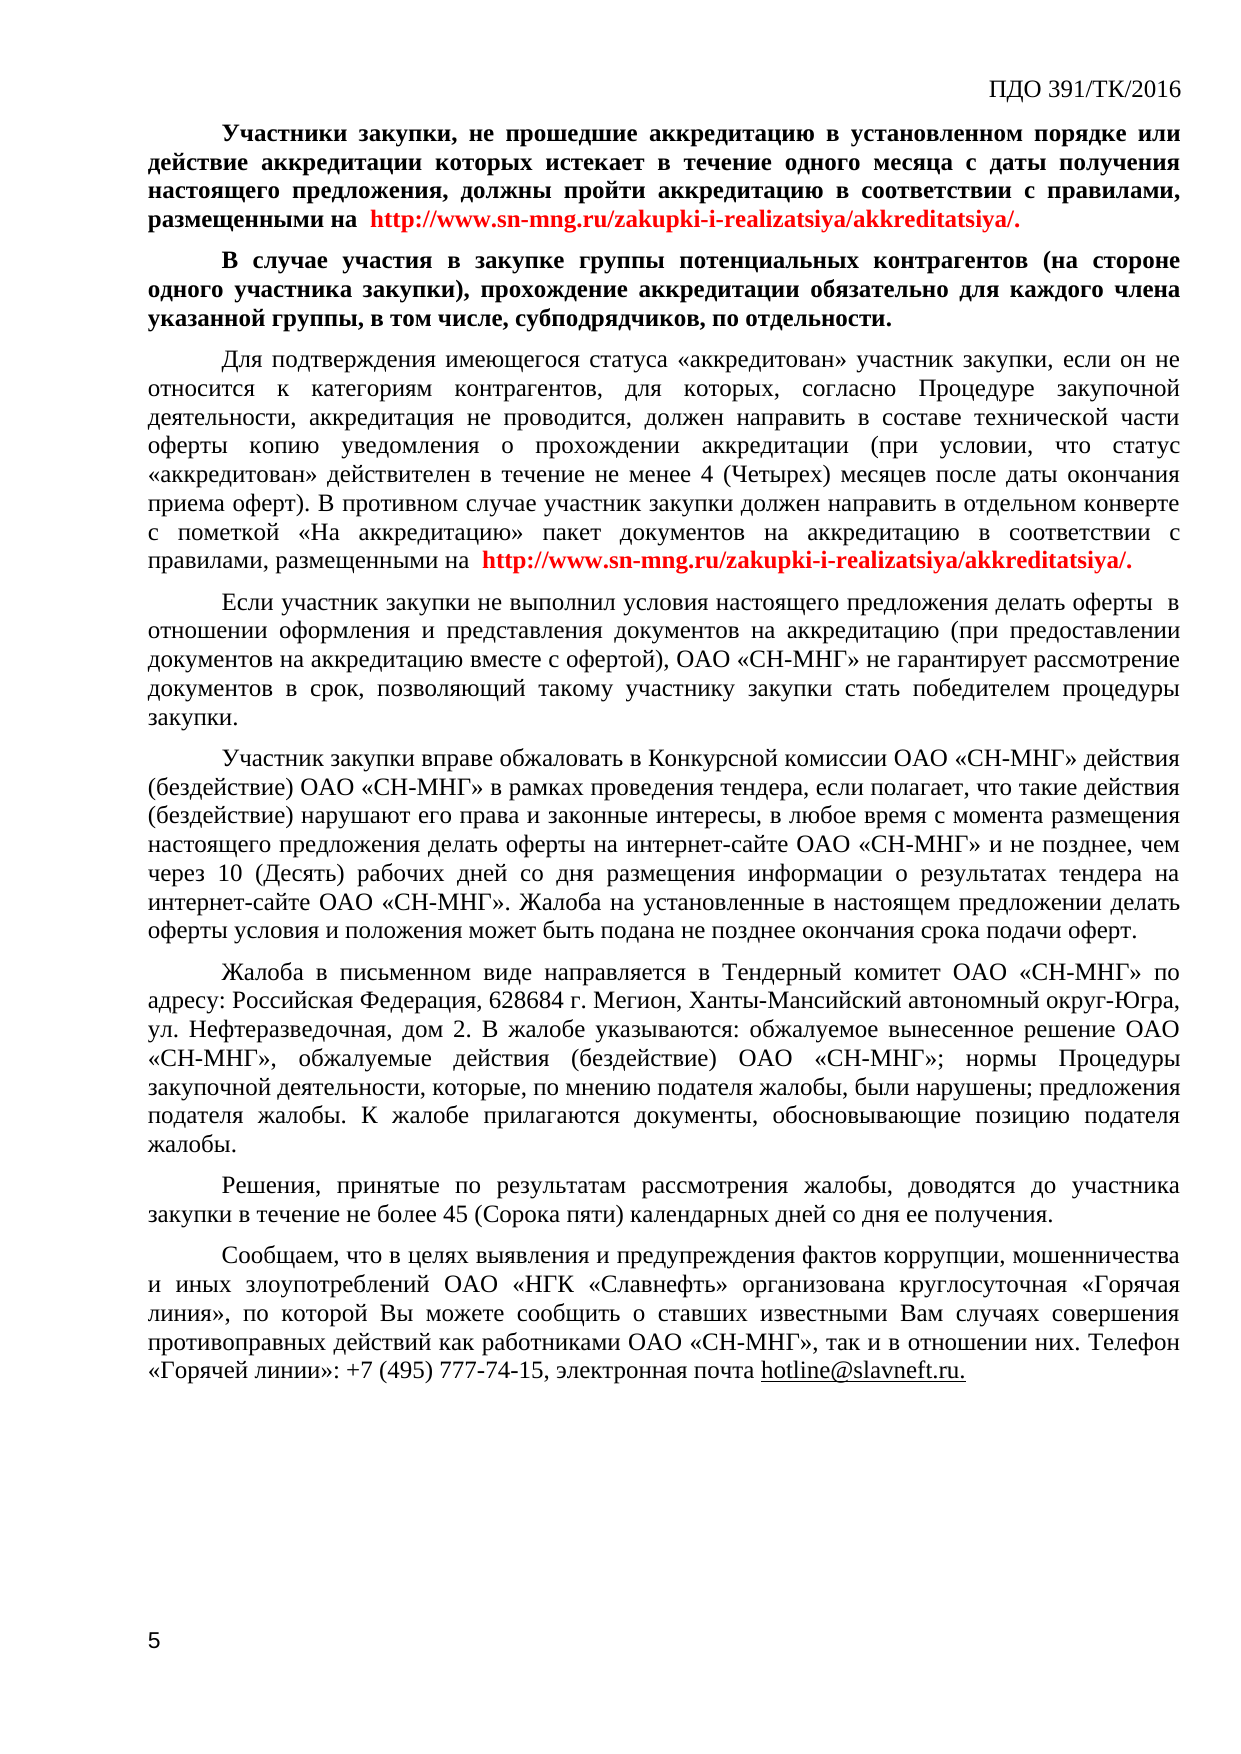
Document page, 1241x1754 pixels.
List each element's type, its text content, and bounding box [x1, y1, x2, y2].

text Жалоба в письменном виде направляется в Тендерный комитет ОАО «СН-МНГ» по адресу: Российская Федерация, 628684 г. Мегион, Ханты-Мансийский автономный округ-Югра, ул. Нефтеразведочная, дом 2. В жалобе указываются: обжалуемое вынесенное решение ОАО «СН-МНГ», обжалуемые действия (бездействие) ОАО «СН-МНГ»; нормы Процедуры закупочной деятельности, которые, по мнению подателя жалобы, были нарушены; предложения подателя жалобы. К жалобе прилагаются документы, обосновывающие позицию подателя жалобы. [148, 957, 1181, 1158]
text Участник закупки вправе обжаловать в Конкурсной комиссии ОАО «СН-МНГ» действия (бездействие) ОАО «СН-МНГ» в рамках проведения тендера, если полагает, что такие действия (бездействие) нарушают его права и законные интересы, в любое время с момента размещения настоящего предложения делать оферты на интернет-сайте ОАО «СН-МНГ» и не позднее, чем через 10 (Десять) рабочих дней со дня размещения информации о результатах тендера на интернет-сайте ОАО «СН-МНГ». Жалоба на установленные в настоящем предложении делать оферты условия и положения может быть подана не позднее окончания срока подачи оферт. [148, 743, 1181, 944]
text В случае участия в закупке группы потенциальных контрагентов (на стороне одного участника закупки), прохождение аккредитации обязательно для каждого члена указанной группы, в том числе, субподрядчиков, по отдельности. [148, 246, 1181, 332]
text Участники закупки, не прошедшие аккредитацию в установленном порядке или действие аккредитации которых истекает в течение одного месяца с даты получения настоящего предложения, должны пройти аккредитацию в соответствии с правилами, размещенными на http://www.sn-mng.ru/zakupki-i-realizatsiya/akkreditatsiya/. [148, 118, 1181, 233]
text Решения, принятые по результатам рассмотрения жалобы, доводятся до участника закупки в течение не более 45 (Сорока пяти) календарных дней со дня ее получения. [148, 1171, 1181, 1228]
text Сообщаем, что в целях выявления и предупреждения фактов коррупции, мошенничества и иных злоупотреблений ОАО «НГК «Славнефть» организована круглосуточная «Горячая линия», по которой Вы можете сообщить о ставших известными Вам случаях совершения противоправных действий как работниками ОАО «СН-МНГ», так и в отношении них. Телефон «Горячей линии»: +7 (495) 777-74-15, электронная почта hotline@slavneft.ru. [148, 1241, 1181, 1384]
text Если участник закупки не выполнил условия настоящего предложения делать оферты в отношении оформления и представления документов на аккредитацию (при предоставлении документов на аккредитацию вместе с офертой), ОАО «СН-МНГ» не гарантирует рассмотрение документов в срок, позволяющий такому участнику закупки стать победителем процедуры закупки. [148, 587, 1181, 731]
text Для подтверждения имеющегося статуса «аккредитован» участник закупки, если он не относится к категориям контрагентов, для которых, согласно Процедуре закупочной деятельности, аккредитация не проводится, должен направить в составе технической части оферты копию уведомления о прохождении аккредитации (при условии, что статус «аккредитован» действителен в течение не менее 4 (Четырех) месяцев после даты окончания приема оферт). В противном случае участник закупки должен направить в отдельном конверте с пометкой «На аккредитацию» пакет документов на аккредитацию в соответствии с правилами, размещенными на http://www.sn-mng.ru/zakupki-i-realizatsiya/akkreditatsiya/. [148, 344, 1181, 574]
